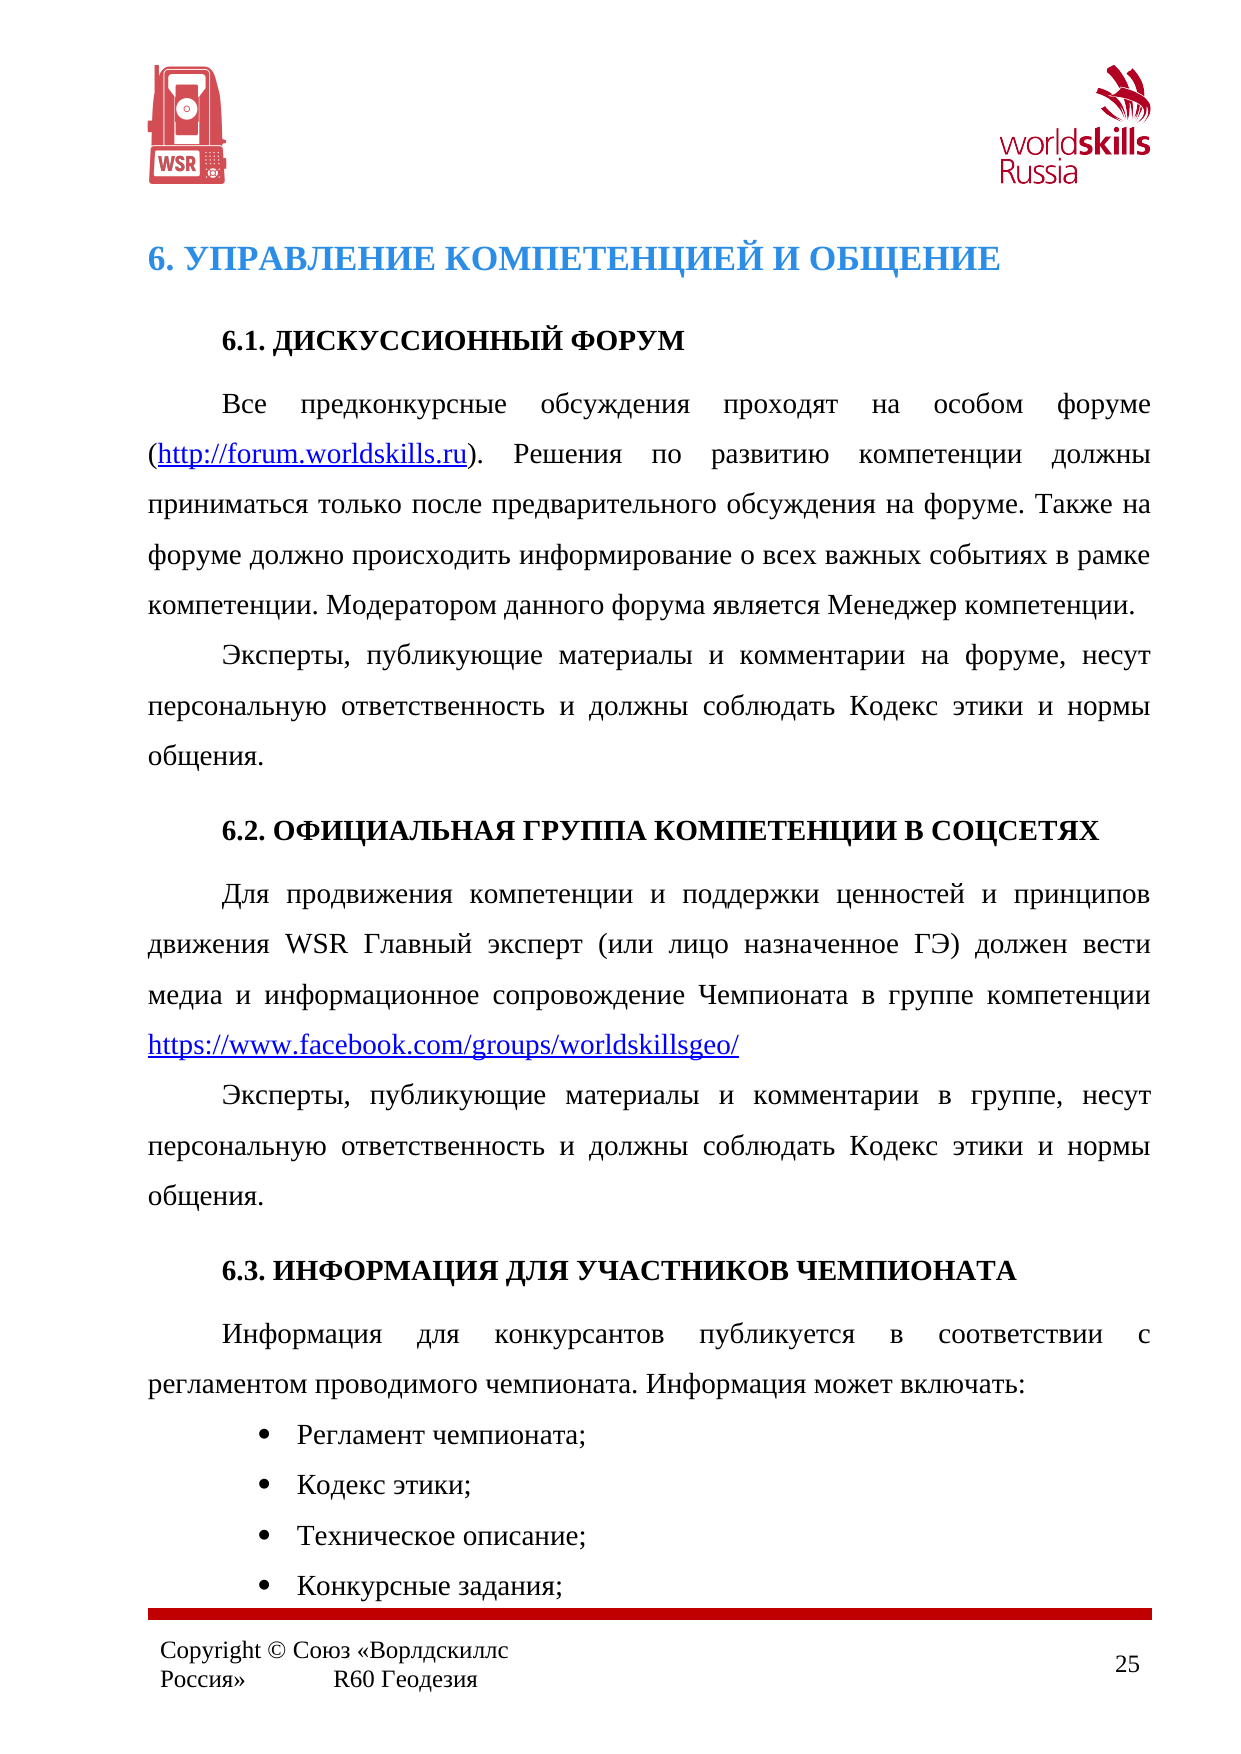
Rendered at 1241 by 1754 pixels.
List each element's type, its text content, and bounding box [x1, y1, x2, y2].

text 6.3. ИНФОРМАЦИЯ ДЛЯ УЧАСТНИКОВ ЧЕМПИОНАТА [148, 1253, 1152, 1287]
list Конкурсные задания; [259, 1568, 1152, 1602]
text 6. УПРАВЛЕНИЕ КОМПЕТЕНЦИЕЙ И ОБЩЕНИЕ [148, 237, 1152, 278]
text Информация для конкурсантов публикуется в соответствии с регламентом проводимого чемпионата. Информация может включать: [148, 1316, 1152, 1400]
text 6.2. ОФИЦИАЛЬНАЯ ГРУППА КОМПЕТЕНЦИИ В СОЦСЕТЯХ [148, 813, 1152, 847]
picture [999, 65, 1151, 184]
text Все предконкурсные обсуждения проходят на особом форуме (http://forum.worldskills.ru). Решения по развитию компетенции должны приниматься только после предварительного обсуждения на форуме. Также на форуме должно происходить информирование о всех важных событиях в рамке компетенции. Модератором данного форума является Менеджер компетенции. [148, 386, 1152, 621]
list Регламент чемпионата; [259, 1417, 1152, 1451]
text Эксперты, публикующие материалы и комментарии в группе, несут персональную ответственность и должны соблюдать Кодекс этики и нормы общения. [148, 1077, 1152, 1212]
text 6.1. ДИСКУССИОННЫЙ ФОРУМ [148, 323, 1152, 357]
text Для продвижения компетенции и поддержки ценностей и принципов движения WSR Главный эксперт (или лицо назначенное ГЭ) должен вести медиа и информационное сопровождение Чемпионата в группе компетенции https://www.facebook.com/groups/worldskillsgeo/ [148, 876, 1152, 1061]
text Эксперты, публикующие материалы и комментарии на форуме, несут персональную ответственность и должны соблюдать Кодекс этики и нормы общения. [148, 637, 1152, 772]
list Кодекс этики; [259, 1467, 1152, 1501]
list Техническое описание; [259, 1518, 1152, 1551]
picture [147, 65, 227, 184]
